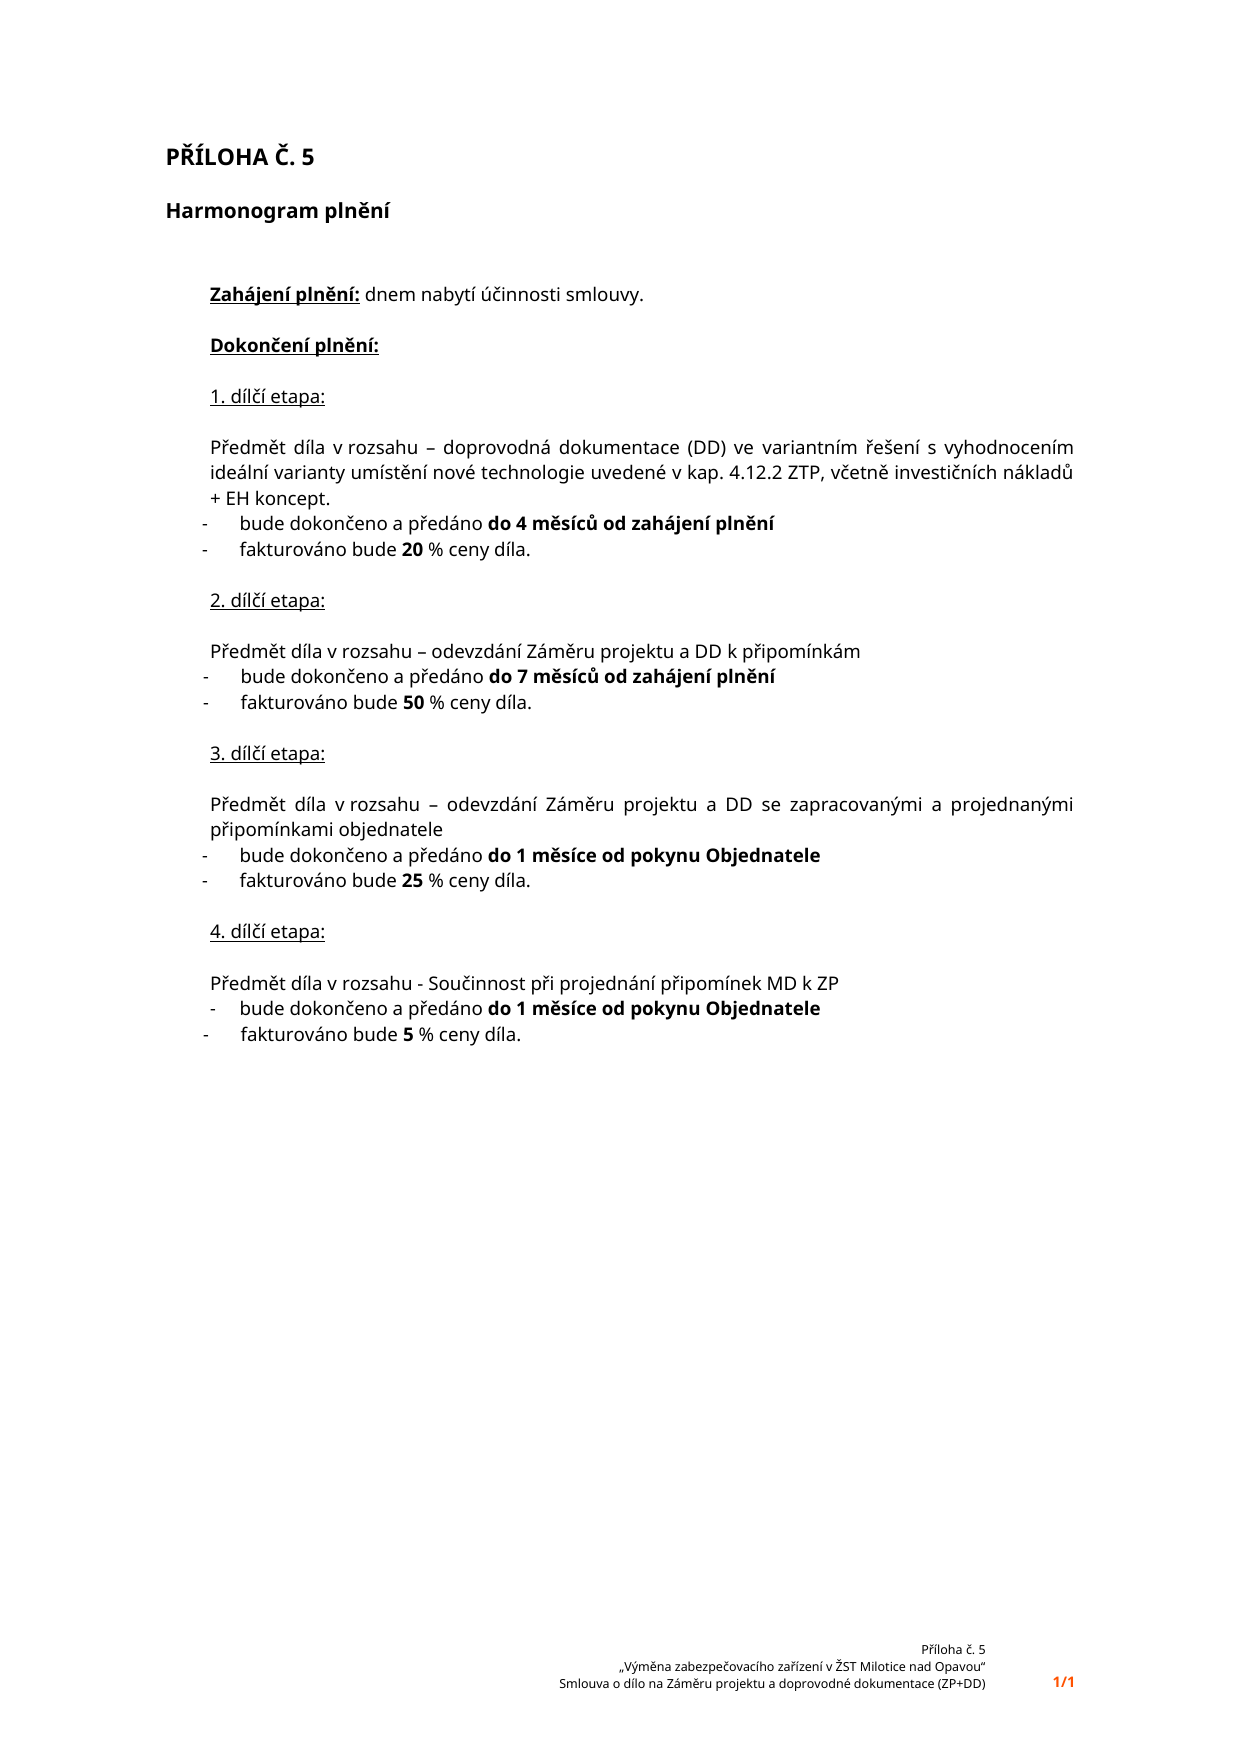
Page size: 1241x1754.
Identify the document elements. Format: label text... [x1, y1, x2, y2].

text Zahájení plnění: dnem nabytí účinnosti smlouvy. [210, 281, 1075, 306]
list bude dokončeno a předáno do 4 měsíců od zahájení plnění [202, 511, 1075, 536]
text Příloha č. 5 [165, 141, 1075, 173]
list bude dokončeno a předáno do 1 měsíce od pokynu Objednatele [202, 842, 1075, 868]
text 1. dílčí etapa: [210, 383, 1075, 408]
list fakturováno bude 50 % ceny díla. [203, 689, 1075, 715]
text 4. dílčí etapa: [210, 919, 1075, 944]
text Předmět díla v rozsahu – odevzdání Záměru projektu a DD se zapracovanými a projednanými připomínkami objednatele [210, 791, 1075, 842]
text Dokončení plnění: [210, 332, 1075, 357]
text Harmonogram plnění [165, 197, 1075, 225]
text 3. dílčí etapa: [210, 740, 1075, 766]
text Předmět díla v rozsahu - Součinnost při projednání připomínek MD k ZP [210, 970, 1075, 995]
text Předmět díla v rozsahu – odevzdání Záměru projektu a DD k připomínkám [210, 638, 1075, 664]
text Předmět díla v rozsahu – doprovodná dokumentace (DD) ve variantním řešení s vyhodnocením ideální varianty umístění nové technologie uvedené v kap. 4.12.2 ZTP, včetně investičních nákladů + EH koncept. [210, 434, 1075, 511]
text 2. dílčí etapa: [210, 587, 1075, 613]
list fakturováno bude 25 % ceny díla. [202, 868, 1075, 893]
list bude dokončeno a předáno do 7 měsíců od zahájení plnění [203, 664, 1075, 689]
list fakturováno bude 20 % ceny díla. [202, 536, 1075, 562]
list bude dokončeno a předáno do 1 měsíce od pokynu Objednatele [210, 995, 1075, 1021]
list fakturováno bude 5 % ceny díla. [203, 1021, 1075, 1046]
